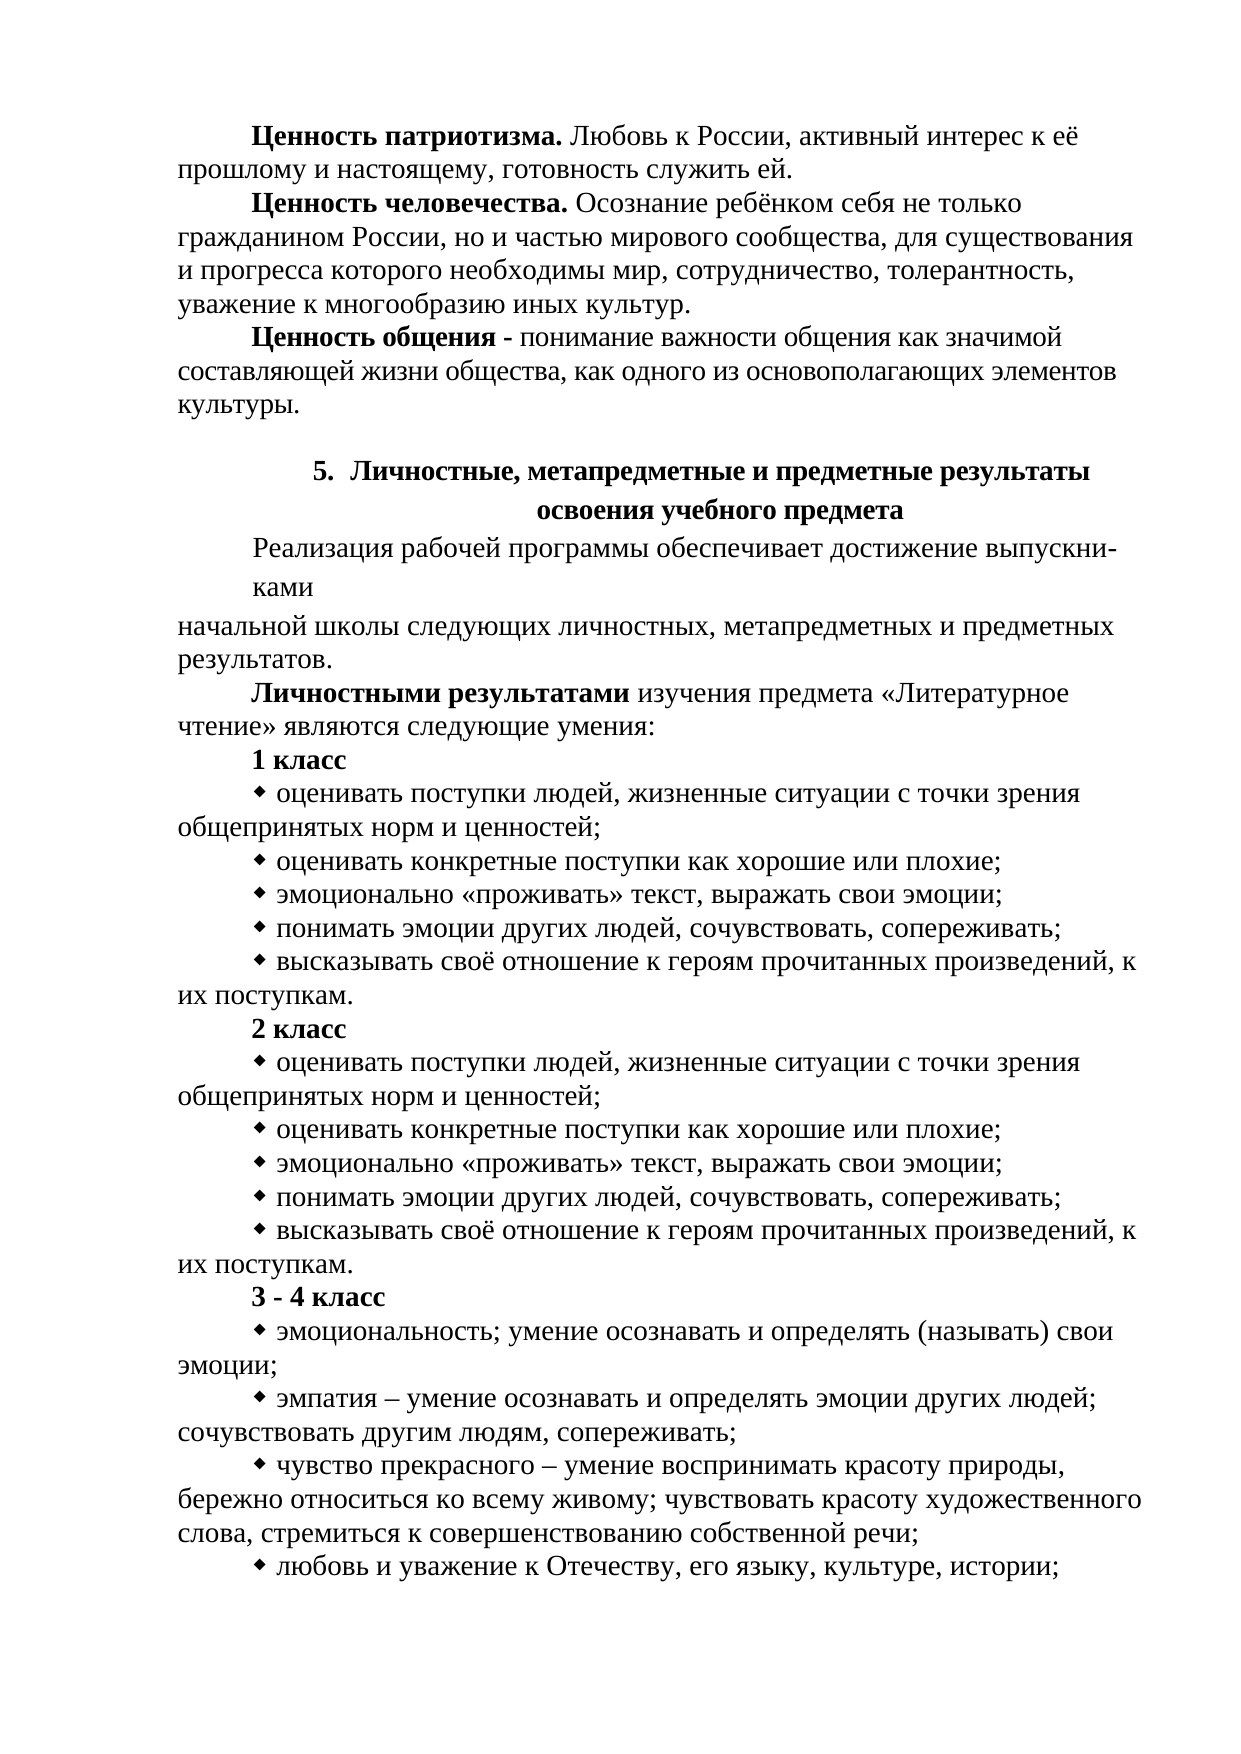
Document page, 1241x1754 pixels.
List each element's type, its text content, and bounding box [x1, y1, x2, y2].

text оценивать поступки людей, жизненные ситуации с точки зрения общепринятых норм и ценностей; [177, 1044, 1152, 1111]
text Ценность патриотизма. Любовь к России, активный интерес к её прошлому и настоящему, готовность служить ей. [177, 118, 1152, 185]
text чувство прекрасного – умение воспринимать красоту природы, бережно относиться ко всему живому; чувствовать красоту художественного слова, стремиться к совершенствованию собственной речи; [177, 1447, 1152, 1548]
text любовь и уважение к Отечеству, его языку, культуре, истории; [177, 1548, 1152, 1582]
text эмоционально «проживать» текст, выражать свои эмоции; [177, 1145, 1152, 1179]
text понимать эмоции других людей, сочувствовать, сопереживать; [177, 1179, 1152, 1212]
list Ценность общения - понимание важности общения как значимой составляющей жизни общества, как одного из основополагающих элементов культуры. [177, 319, 1152, 420]
text оценивать конкретные поступки как хорошие или плохие; [177, 1111, 1152, 1145]
text Ценность человечества. Осознание ребёнком себя не только гражданином России, но и частью мирового сообщества, для существования и прогресса которого необходимы мир, сотрудничество, толерантность, уважение к многообразию иных культур. [177, 185, 1152, 319]
text Личностными результатами изучения предмета «Литературное чтение» являются следующие умения: [177, 675, 1152, 742]
text оценивать конкретные поступки как хорошие или плохие; [177, 843, 1152, 876]
text эмпатия – умение осознавать и определять эмоции других людей; сочувствовать другим людям, сопереживать; [177, 1380, 1152, 1447]
list Реализация рабочей программы обеспечивает достижение выпускниками [252, 531, 1152, 603]
text эмоционально «проживать» текст, выражать свои эмоции; [177, 876, 1152, 910]
text понимать эмоции других людей, сочувствовать, сопереживать; [177, 910, 1152, 943]
text 2 класс [177, 1011, 1152, 1044]
text высказывать своё отношение к героям прочитанных произведений, к их поступкам. [177, 1212, 1152, 1279]
text 3 - 4 класс [177, 1279, 1152, 1313]
text начальной школы следующих личностных, метапредметных и предметных результатов. [177, 608, 1152, 675]
text оценивать поступки людей, жизненные ситуации с точки зрения общепринятых норм и ценностей; [177, 775, 1152, 843]
list Личностные, метапредметные и предметные результаты освоения учебного предмета [251, 453, 1152, 526]
text 1 класс [177, 742, 1152, 775]
text эмоциональность; умение осознавать и определять (называть) свои эмоции; [177, 1313, 1152, 1380]
text высказывать своё отношение к героям прочитанных произведений, к их поступкам. [177, 943, 1152, 1011]
